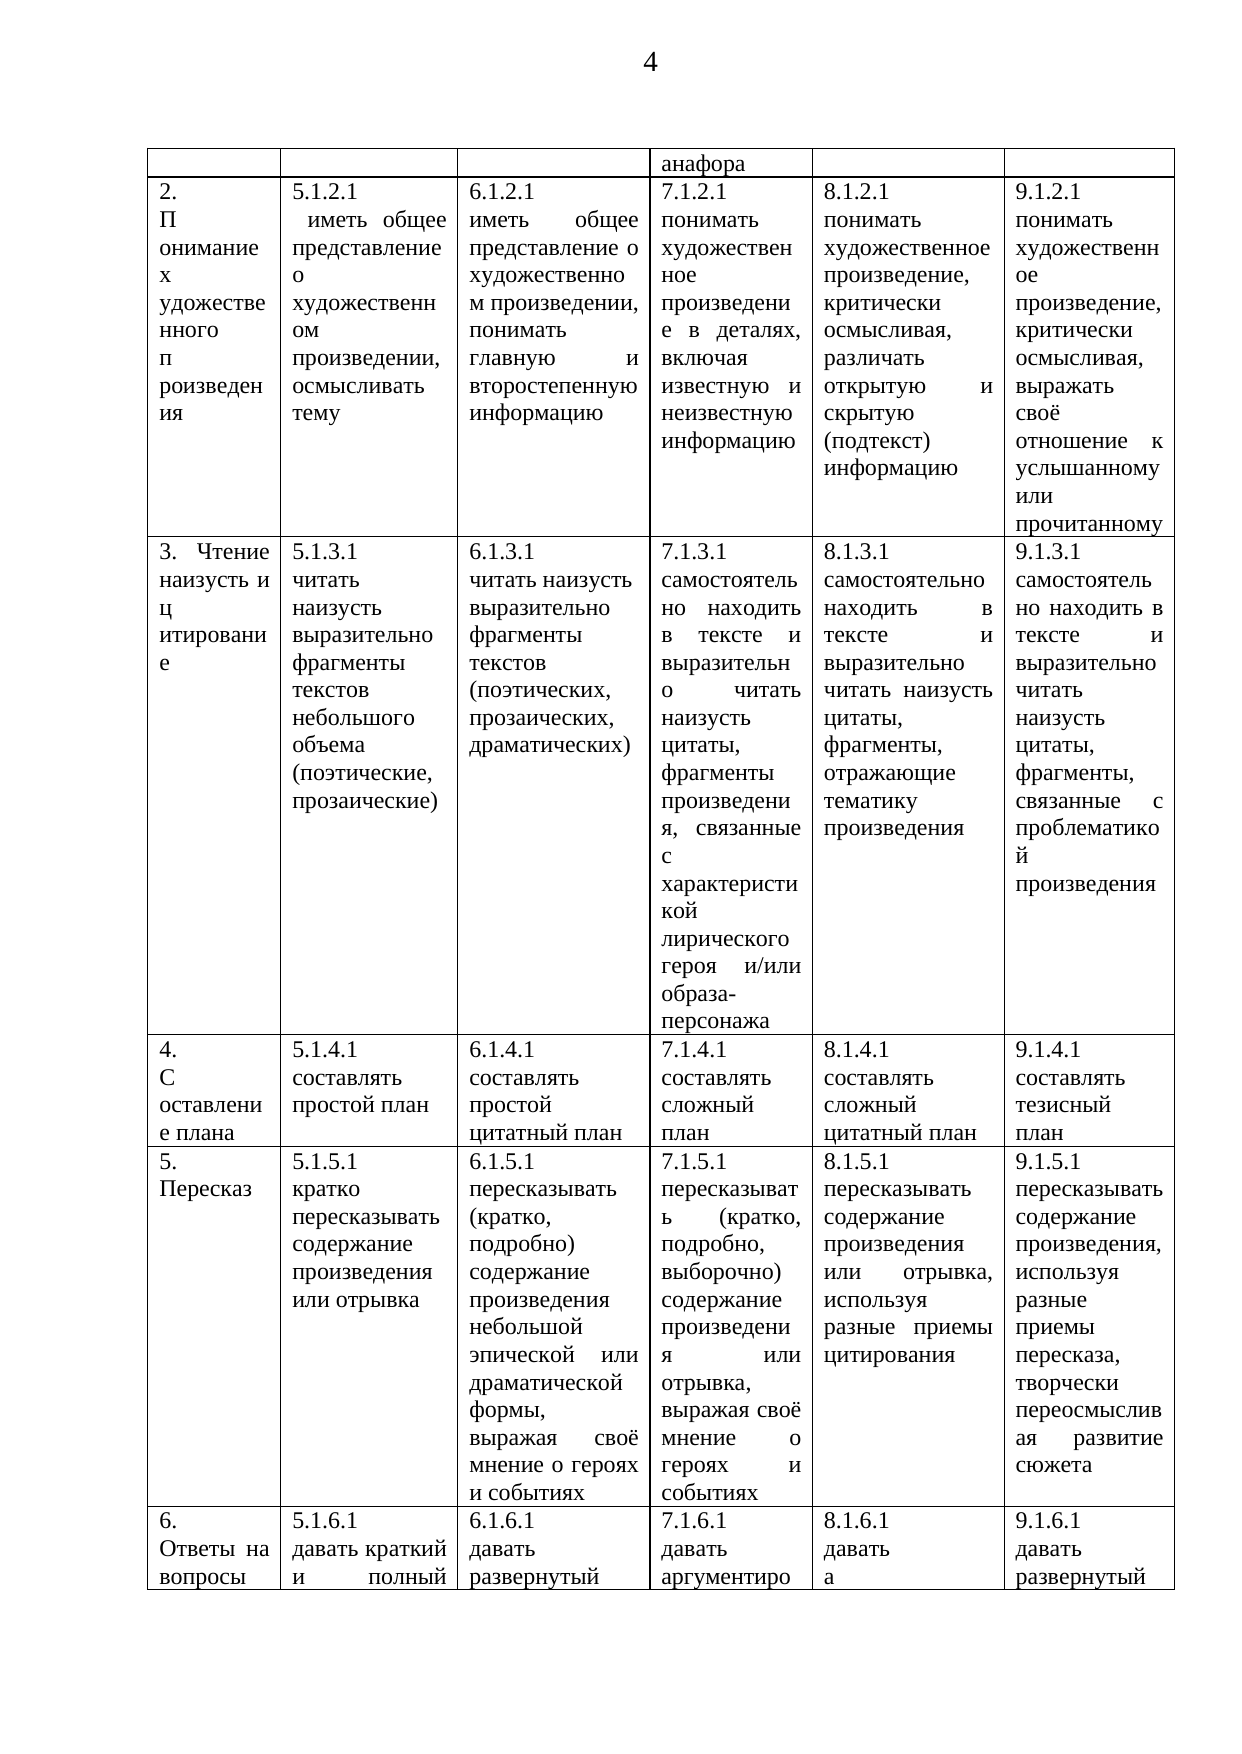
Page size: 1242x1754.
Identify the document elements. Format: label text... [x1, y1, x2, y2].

table_cell 7.1.3.1 самостоятельно находить в тексте и выразительно читать наизусть цитаты, фрагменты произведения, связанные с характеристикой лирического героя и/или образа-персонажа [651, 537, 812, 1034]
table_cell 6.1.3.1 читать наизусть выразительно фрагменты текстов (поэтических, прозаических, драматических) [458, 537, 649, 1034]
table_cell 8.1.3.1 самостоятельно находить в тексте и выразительно читать наизусть цитаты, фрагменты, отражающие тематику произведения [813, 537, 1004, 1034]
table_cell 5.1.4.1 составлять простой план [281, 1035, 457, 1146]
table_cell 6.1.4.1 составлять простой цитатный план [458, 1035, 649, 1146]
table_cell 7.1.2.1 понимать художественное произведение в деталях, включая известную и неизвестную информацию [651, 178, 812, 536]
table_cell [458, 1507, 649, 1589]
table_cell 5.1.2.1 иметь общее представление о художественном произведении, осмысливать тему [281, 178, 457, 536]
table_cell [148, 1507, 280, 1589]
table_cell 8.1.2.1 понимать художественное произведение, критически осмысливая, различать открытую и скрытую (подтекст) информацию [813, 178, 1004, 536]
table_cell 8.1.4.1 составлять сложный цитатный план [813, 1035, 1004, 1146]
table_cell 3. Чтение наизусть и цитирование [148, 537, 280, 1034]
table_cell 7.1.5.1 пересказывать (кратко, подробно, выборочно) содержание произведения или отрывка, выражая своё мнение о героях и событиях [651, 1147, 812, 1506]
table_cell 6.1.5.1 пересказывать (кратко, подробно) содержание произведения небольшой эпической или драматической формы, выражая своё мнение о героях и событиях [458, 1147, 649, 1506]
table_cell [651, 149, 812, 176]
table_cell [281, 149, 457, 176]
table_cell 5.1.3.1 читать наизусть выразительно фрагменты текстов небольшого объема (поэтические, прозаические) [281, 537, 457, 1034]
table_cell 9.1.2.1 понимать художественное произведение, критически осмысливая, выражать своё отношение к услышанному или прочитанному [1005, 178, 1174, 536]
table_cell 8.1.5.1 пересказывать содержание произведения или отрывка, используя разные приемы цитирования [813, 1147, 1004, 1506]
table_cell 5.1.5.1 кратко пересказывать содержание произведения или отрывка [281, 1147, 457, 1506]
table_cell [148, 149, 280, 176]
table_cell 5. Пересказ [148, 1147, 280, 1506]
table_cell 9.1.5.1 пересказывать содержание произведения, используя разные приемы пересказа, творчески переосмысливая развитие сюжета [1005, 1147, 1174, 1506]
table_cell 6.1.2.1 иметь общее представление о художественном произведении, понимать главную и второстепенную информацию [458, 178, 649, 536]
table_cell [281, 1507, 457, 1589]
table_cell 9.1.4.1 составлять тезисный план [1005, 1035, 1174, 1146]
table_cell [813, 149, 1004, 176]
table_cell 4. Составление плана [148, 1035, 280, 1146]
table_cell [651, 1507, 812, 1589]
table_cell 2. Понимание художественного произведения [148, 178, 280, 536]
table_cell 9.1.3.1 самостоятельно находить в тексте и выразительно читать наизусть цитаты, фрагменты, связанные с проблематикой произведения [1005, 537, 1174, 1034]
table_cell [813, 1507, 1004, 1589]
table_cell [1005, 149, 1174, 176]
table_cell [1005, 1507, 1174, 1589]
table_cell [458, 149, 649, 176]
table_cell 7.1.4.1 составлять сложный план [651, 1035, 812, 1146]
